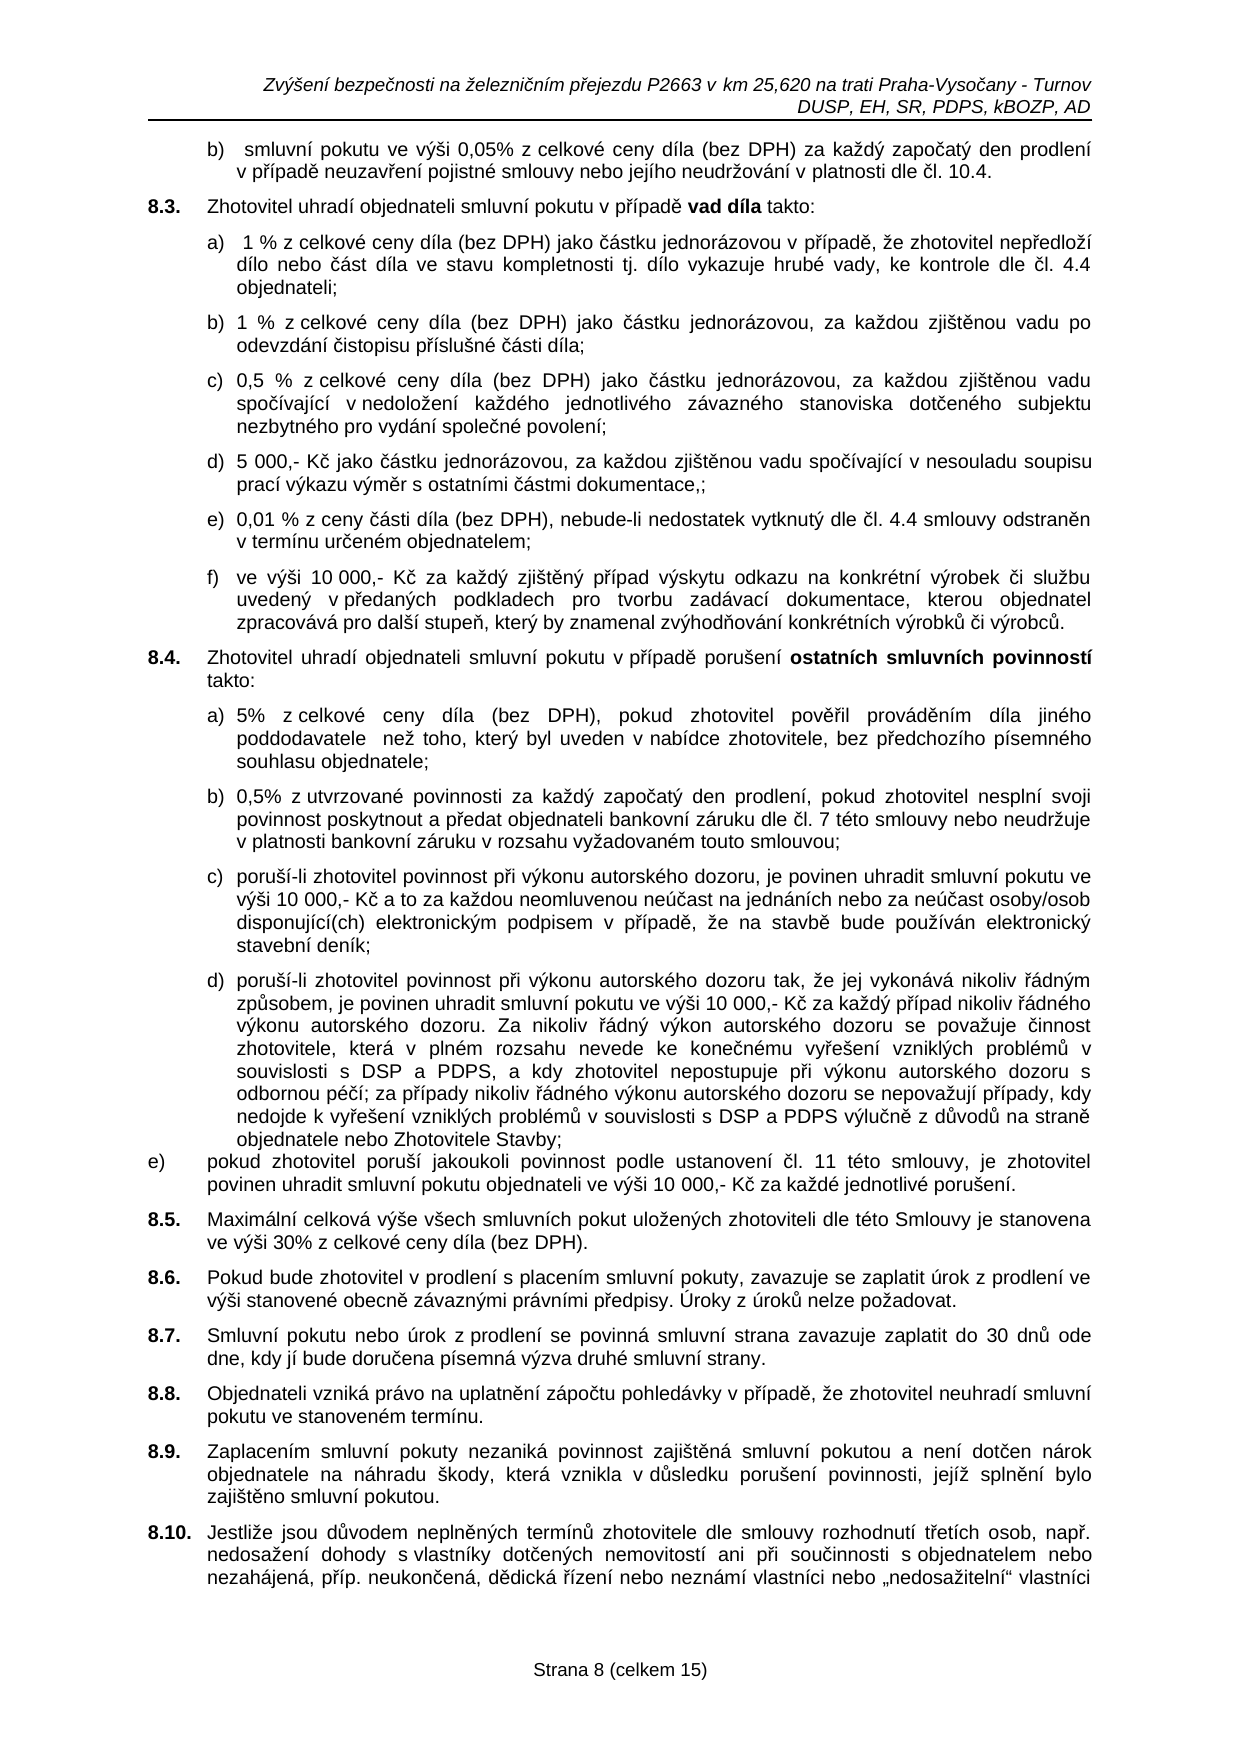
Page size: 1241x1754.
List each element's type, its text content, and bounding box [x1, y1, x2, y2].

text 8.9. Zaplacením smluvní pokuty nezaniká povinnost zajištěná smluvní pokutou a není dotčen nárok objednatele na náhradu škody, která vznikla v důsledku porušení povinnosti, jejíž splnění bylo zajištěno smluvní pokutou. [148, 1440, 1092, 1508]
text 8.6. Pokud bude zhotovitel v prodlení s placením smluvní pokuty, zavazuje se zaplatit úrok z prodlení ve výši stanovené obecně závaznými právními předpisy. Úroky z úroků nelze požadovat. [148, 1266, 1092, 1312]
text c) poruší-li zhotovitel povinnost při výkonu autorského dozoru, je povinen uhradit smluvní pokutu ve výši 10 000,- Kč a to za každou neomluvenou neúčast na jednáních nebo za neúčast osoby/osob disponující(ch) elektronickým podpisem v případě, že na stavbě bude používán elektronický stavební deník; [207, 865, 1092, 956]
text a) 1 % z celkové ceny díla (bez DPH) jako částku jednorázovou v případě, že zhotovitel nepředloží dílo nebo část díla ve stavu kompletnosti tj. dílo vykazuje hrubé vady, ke kontrole dle čl. 4.4 objednateli; [207, 231, 1092, 299]
text b) smluvní pokutu ve výši 0,05% z celkové ceny díla (bez DPH) za každý započatý den prodlení v případě neuzavření pojistné smlouvy nebo jejího neudržování v platnosti dle čl. 10.4. [207, 137, 1092, 183]
text e) 0,01 % z ceny části díla (bez DPH), nebude-li nedostatek vytknutý dle čl. 4.4 smlouvy odstraněn v termínu určeném objednatelem; [207, 508, 1092, 553]
text d) poruší-li zhotovitel povinnost při výkonu autorského dozoru tak, že jej vykonává nikoliv řádným způsobem, je povinen uhradit smluvní pokutu ve výši 10 000,- Kč za každý případ nikoliv řádného výkonu autorského dozoru. Za nikoliv řádný výkon autorského dozoru se považuje činnost zhotovitele, která v plném rozsahu nevede ke konečnému vyřešení vzniklých problémů v souvislosti s DSP a PDPS, a kdy zhotovitel nepostupuje při výkonu autorského dozoru s odbornou péčí; za případy nikoliv řádného výkonu autorského dozoru se nepovažují případy, kdy nedojde k vyřešení vzniklých problémů v souvislosti s DSP a PDPS výlučně z důvodů na straně objednatele nebo Zhotovitele Stavby; [207, 969, 1092, 1150]
text f) ve výši 10 000,- Kč za každý zjištěný případ výskytu odkazu na konkrétní výrobek či službu uvedený v předaných podkladech pro tvorbu zadávací dokumentace, kterou objednatel zpracovává pro další stupeň, který by znamenal zvýhodňování konkrétních výrobků či výrobců. [207, 566, 1092, 634]
text b) 1 % z celkové ceny díla (bez DPH) jako částku jednorázovou, za každou zjištěnou vadu po odevzdání čistopisu příslušné části díla; [207, 311, 1092, 357]
text e) pokud zhotovitel poruší jakoukoli povinnost podle ustanovení čl. 11 této smlouvy, je zhotovitel povinen uhradit smluvní pokutu objednateli ve výši 10 000,- Kč za každé jednotlivé porušení. [148, 1150, 1092, 1196]
text a) 5% z celkové ceny díla (bez DPH), pokud zhotovitel pověřil prováděním díla jiného poddodavatele než toho, který byl uveden v nabídce zhotovitele, bez předchozího písemného souhlasu objednatele; [207, 704, 1092, 772]
text d) 5 000,- Kč jako částku jednorázovou, za každou zjištěnou vadu spočívající v nesouladu soupisu prací výkazu výměr s ostatními částmi dokumentace,; [207, 450, 1092, 495]
text 8.7. Smluvní pokutu nebo úrok z prodlení se povinná smluvní strana zavazuje zaplatit do 30 dnů ode dne, kdy jí bude doručena písemná výzva druhé smluvní strany. [148, 1324, 1092, 1369]
subtitle 8.3. Zhotovitel uhradí objednateli smluvní pokutu v případě vad díla takto: [148, 195, 1092, 218]
text 8.5. Maximální celková výše všech smluvních pokut uložených zhotoviteli dle této Smlouvy je stanovena ve výši 30% z celkové ceny díla (bez DPH). [148, 1208, 1092, 1254]
text 8.8. Objednateli vzniká právo na uplatnění zápočtu pohledávky v případě, že zhotovitel neuhradí smluvní pokutu ve stanoveném termínu. [148, 1382, 1092, 1427]
subtitle 8.4. Zhotovitel uhradí objednateli smluvní pokutu v případě porušení ostatních smluvních povinností takto: [148, 646, 1092, 692]
text c) 0,5 % z celkové ceny díla (bez DPH) jako částku jednorázovou, za každou zjištěnou vadu spočívající v nedoložení každého jednotlivého závazného stanoviska dotčeného subjektu nezbytného pro vydání společné povolení; [207, 369, 1092, 437]
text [148, 1521, 1092, 1589]
text b) 0,5% z utvrzované povinnosti za každý započatý den prodlení, pokud zhotovitel nesplní svoji povinnost poskytnout a předat objednateli bankovní záruku dle čl. 7 této smlouvy nebo neudržuje v platnosti bankovní záruku v rozsahu vyžadovaném touto smlouvou; [207, 785, 1092, 853]
